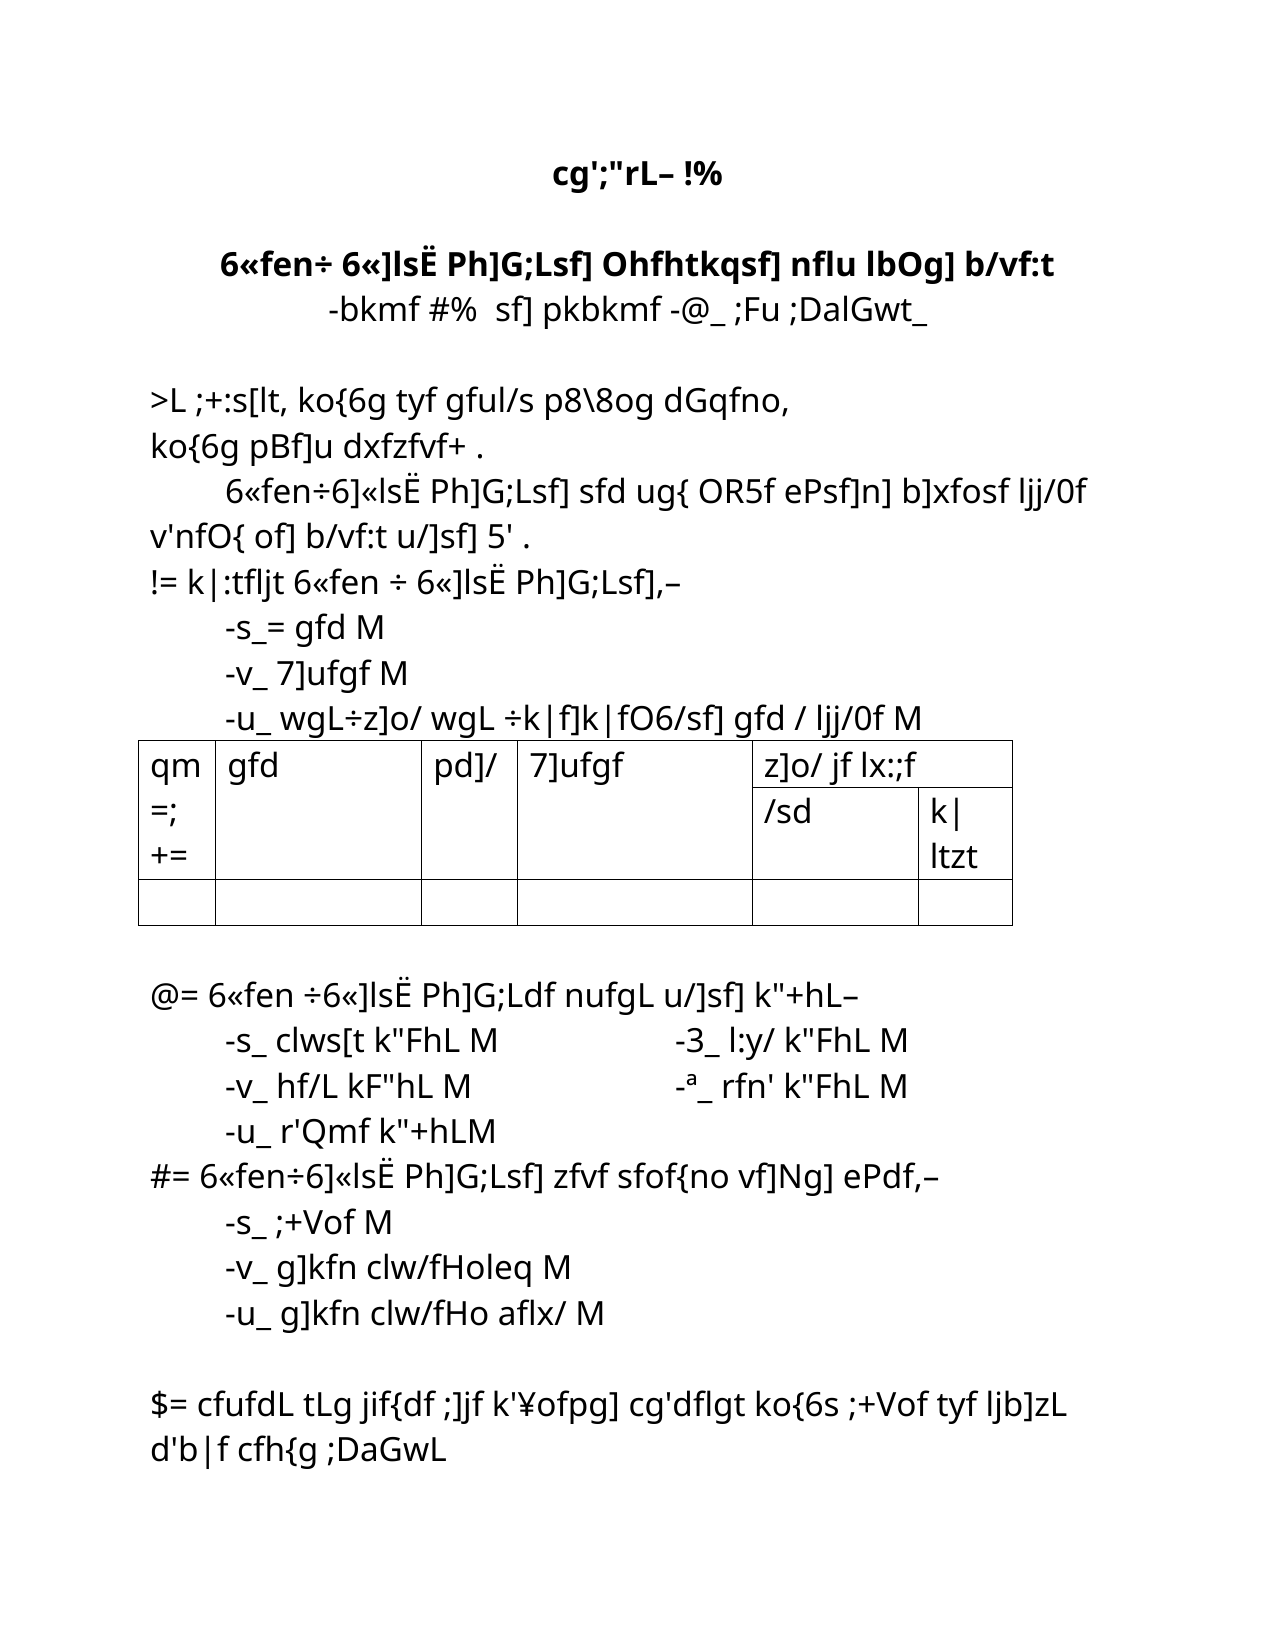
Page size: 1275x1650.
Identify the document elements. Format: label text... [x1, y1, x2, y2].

table_cell [518, 880, 752, 925]
text 6«fen÷6]«lsË Ph]G;Lsf] sfd ug{ OR5f ePsf]n] b]xfosf ljj/0f v'nfO{ of] b/vf:t u/]sf] 5' . [150, 468, 1125, 559]
table_cell [216, 880, 421, 925]
table_cell [919, 880, 1012, 925]
text -u_ g]kfn clw/fHo aflx/ M [225, 1289, 1125, 1335]
text -s_ clws[t k"FhL M -3_ l:y/ k"FhL M [225, 1017, 1125, 1062]
text 6«fen÷ 6«]lsË Ph]G;Lsf] Ohfhtkqsf] nflu lbOg] b/vf:t [150, 241, 1125, 286]
text >L ;+:s[lt, ko{6g tyf gful/s p8\8og dGqfno, [150, 377, 1125, 422]
text #= 6«fen÷6]«lsË Ph]G;Lsf] zfvf sfof{no vf]Ng] ePdf,– [150, 1153, 1125, 1199]
table_header z]o/ jf lx:;f [753, 741, 1012, 787]
text -bkmf #% sf] pkbkmf -@_ ;Fu ;DalGwt_ [150, 286, 1125, 332]
text ko{6g pBf]u dxfzfvf+ . [150, 422, 1125, 468]
table_cell [753, 880, 918, 925]
text -u_ r'Qmf k"+hLM [225, 1108, 1125, 1153]
text @= 6«fen ÷6«]lsË Ph]G;Ldf nufgL u/]sf] k"+hL– [150, 972, 1125, 1017]
text -s_ ;+Vof M [225, 1199, 1125, 1244]
text $= cfufdL tLg jif{df ;]jf k'¥ofpg] cg'dflgt ko{6s ;+Vof tyf ljb]zL d'b|f cfh{g ;DaGwL [150, 1380, 1125, 1471]
text -u_ wgL÷z]o/ wgL ÷k|f]k|fO6/sf] gfd / ljj/0f M [150, 695, 1125, 740]
text -v_ g]kfn clw/fHoleq M [225, 1244, 1125, 1289]
table_cell [422, 880, 517, 925]
text != k|:tfljt 6«fen ÷ 6«]lsË Ph]G;Lsf],– [150, 559, 1125, 604]
text -v_ 7]ufgf M [150, 649, 1125, 695]
table_header pd]/ [422, 741, 517, 879]
text -v_ hf/L kF"hL M -ª_ rfn' k"FhL M [225, 1062, 1125, 1108]
table_cell [139, 880, 215, 925]
table_header qm=;+= [139, 741, 215, 879]
table_header gfd [216, 741, 421, 879]
text -s_= gfd M [150, 604, 1125, 649]
table_cell k|ltzt [919, 788, 1012, 879]
text cg';"rL– !% [150, 150, 1125, 195]
table_cell /sd [753, 788, 918, 879]
table_header 7]ufgf [518, 741, 752, 879]
